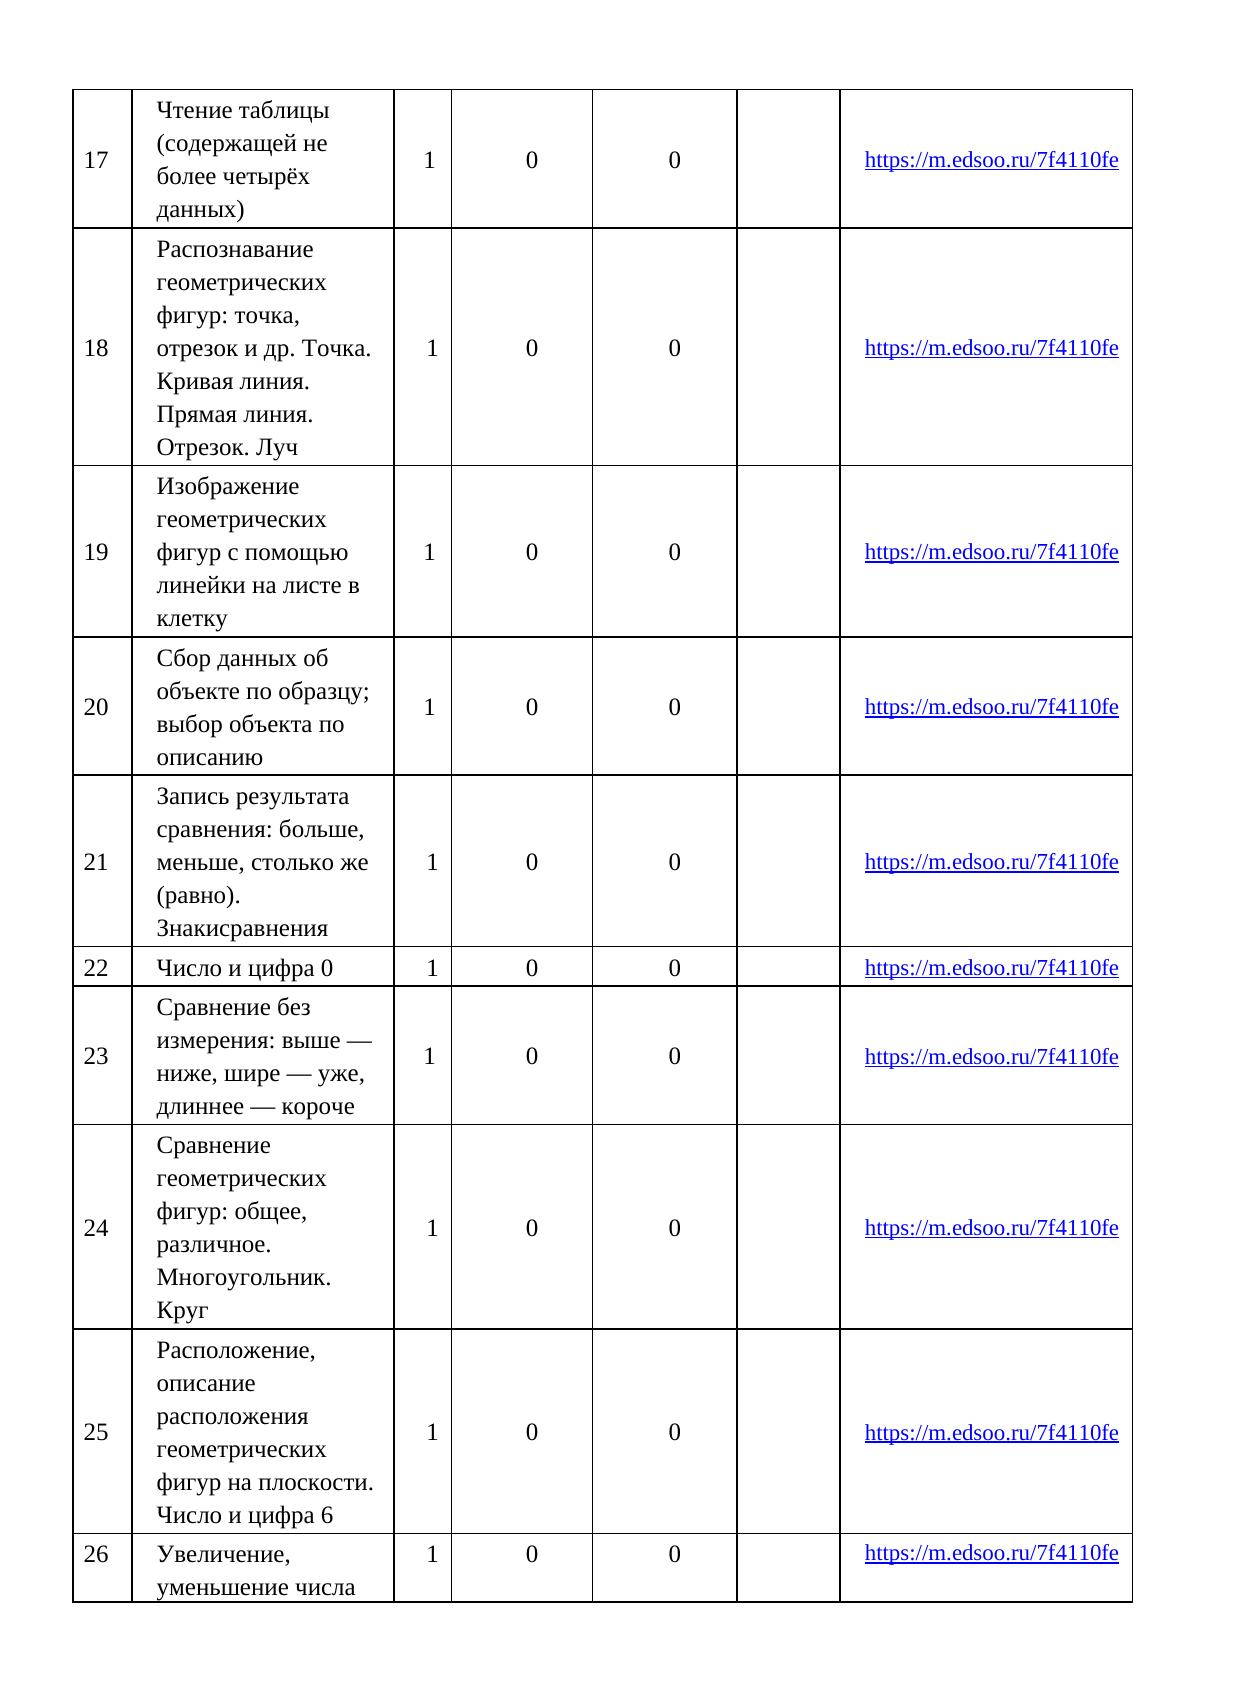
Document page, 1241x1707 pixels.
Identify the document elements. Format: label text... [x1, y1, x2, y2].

table_cell [738, 1125, 839, 1328]
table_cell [841, 90, 1132, 227]
table_cell 1 [395, 466, 451, 636]
table_cell 23 [74, 987, 131, 1124]
table_cell Изображение геометрических фигур с помощью линейки на листе в клетку [133, 466, 393, 636]
table_cell 0 [593, 947, 736, 985]
table_cell [738, 776, 839, 946]
table_cell 21 [74, 776, 131, 946]
table_cell 0 [452, 987, 592, 1124]
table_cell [133, 1534, 393, 1601]
table_cell https://m.edsoo.ru/7f4110fe [841, 776, 1132, 946]
table_cell https://m.edsoo.ru/7f4110fe [841, 1330, 1132, 1533]
table_cell 0 [452, 466, 592, 636]
table_cell Сбор данных об объекте по образцу; выбор объекта по описанию [133, 638, 393, 774]
table_cell 1 [395, 987, 451, 1124]
table_cell 0 [593, 776, 736, 946]
table_cell 1 [395, 229, 451, 464]
table_cell 1 [395, 638, 451, 774]
table_cell Сравнение без измерения: выше — ниже, шире — уже, длиннее — короче [133, 987, 393, 1124]
table_cell [738, 90, 839, 227]
table_cell 0 [452, 947, 592, 985]
table_cell 0 [452, 90, 592, 227]
table_cell 0 [593, 466, 736, 636]
table_cell 0 [452, 1534, 592, 1601]
table_cell 25 [74, 1330, 131, 1533]
table_cell 1 [395, 947, 451, 985]
table_cell 26 [74, 1534, 131, 1601]
table_cell 0 [593, 987, 736, 1124]
table_cell [738, 1534, 839, 1601]
table_cell 0 [593, 90, 736, 227]
table_cell 24 [74, 1125, 131, 1328]
table_cell 0 [593, 229, 736, 464]
table_cell [738, 466, 839, 636]
table_cell Чтение таблицы (содержащей не более четырёх данных) [133, 90, 393, 227]
table_cell 20 [74, 638, 131, 774]
table_cell 18 [74, 229, 131, 464]
table_cell 22 [74, 947, 131, 985]
table_cell 0 [452, 229, 592, 464]
table_cell Запись результата сравнения: больше, меньше, столько же (равно). Знакисравнения [133, 776, 393, 946]
table_cell 0 [593, 1125, 736, 1328]
table_cell 1 [395, 1330, 451, 1533]
table_cell 1 [395, 90, 451, 227]
table_cell Число и цифра 0 [133, 947, 393, 985]
table_cell 17 [74, 90, 131, 227]
table_cell 0 [452, 776, 592, 946]
table_cell [738, 638, 839, 774]
table_cell 1 [395, 776, 451, 946]
table_cell 0 [593, 1330, 736, 1533]
table_cell Расположение, описание расположения геометрических фигур на плоскости. Число и цифра 6 [133, 1330, 393, 1533]
table_cell 0 [452, 1330, 592, 1533]
table_cell 0 [452, 638, 592, 774]
table_cell 0 [452, 1125, 592, 1328]
table_cell https://m.edsoo.ru/7f4110fe [841, 947, 1132, 985]
table_cell https://m.edsoo.ru/7f4110fe [841, 466, 1132, 636]
table_cell 19 [74, 466, 131, 636]
table_cell 0 [593, 638, 736, 774]
table_cell 1 [395, 1125, 451, 1328]
table_cell [738, 1330, 839, 1533]
table_cell https://m.edsoo.ru/7f4110fe [841, 229, 1132, 464]
table_cell Распознавание геометрических фигур: точка, отрезок и др. Точка. Кривая линия. Прямая линия. Отрезок. Луч [133, 229, 393, 464]
table_cell https://m.edsoo.ru/7f4110fe [841, 987, 1132, 1124]
table_cell Сравнение геометрических фигур: общее, различное. Многоугольник. Круг [133, 1125, 393, 1328]
table_cell https://m.edsoo.ru/7f4110fe [841, 638, 1132, 774]
table_cell 0 [593, 1534, 736, 1601]
table_cell [738, 987, 839, 1124]
table_cell [738, 229, 839, 464]
table_cell https://m.edsoo.ru/7f4110fe [841, 1125, 1132, 1328]
table_cell 1 [395, 1534, 451, 1601]
table_cell [738, 947, 839, 985]
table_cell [841, 1534, 1132, 1601]
